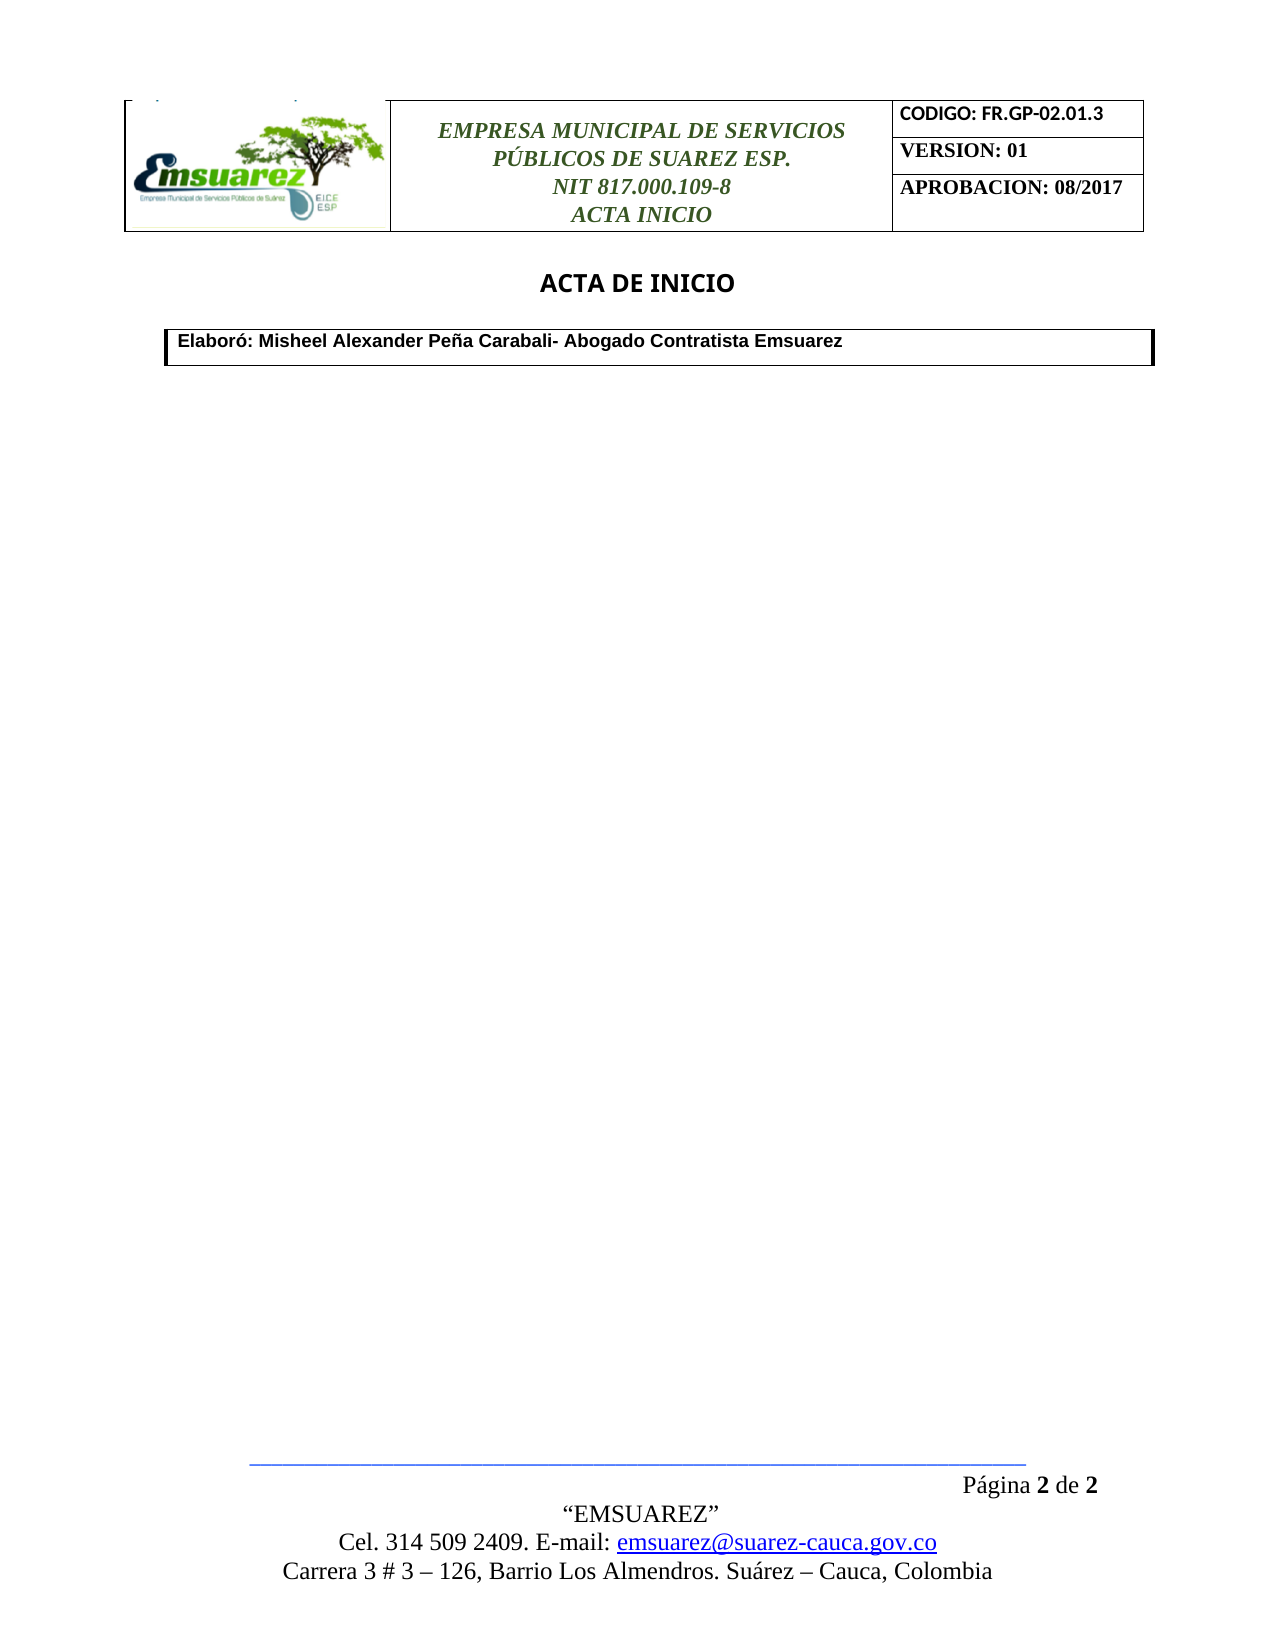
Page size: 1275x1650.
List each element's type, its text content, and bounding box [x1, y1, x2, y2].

table_header Elaboró: Misheel Alexander Peña Carabali- Abogado Contratista Emsuarez [168, 330, 1151, 365]
picture [132, 100, 386, 228]
